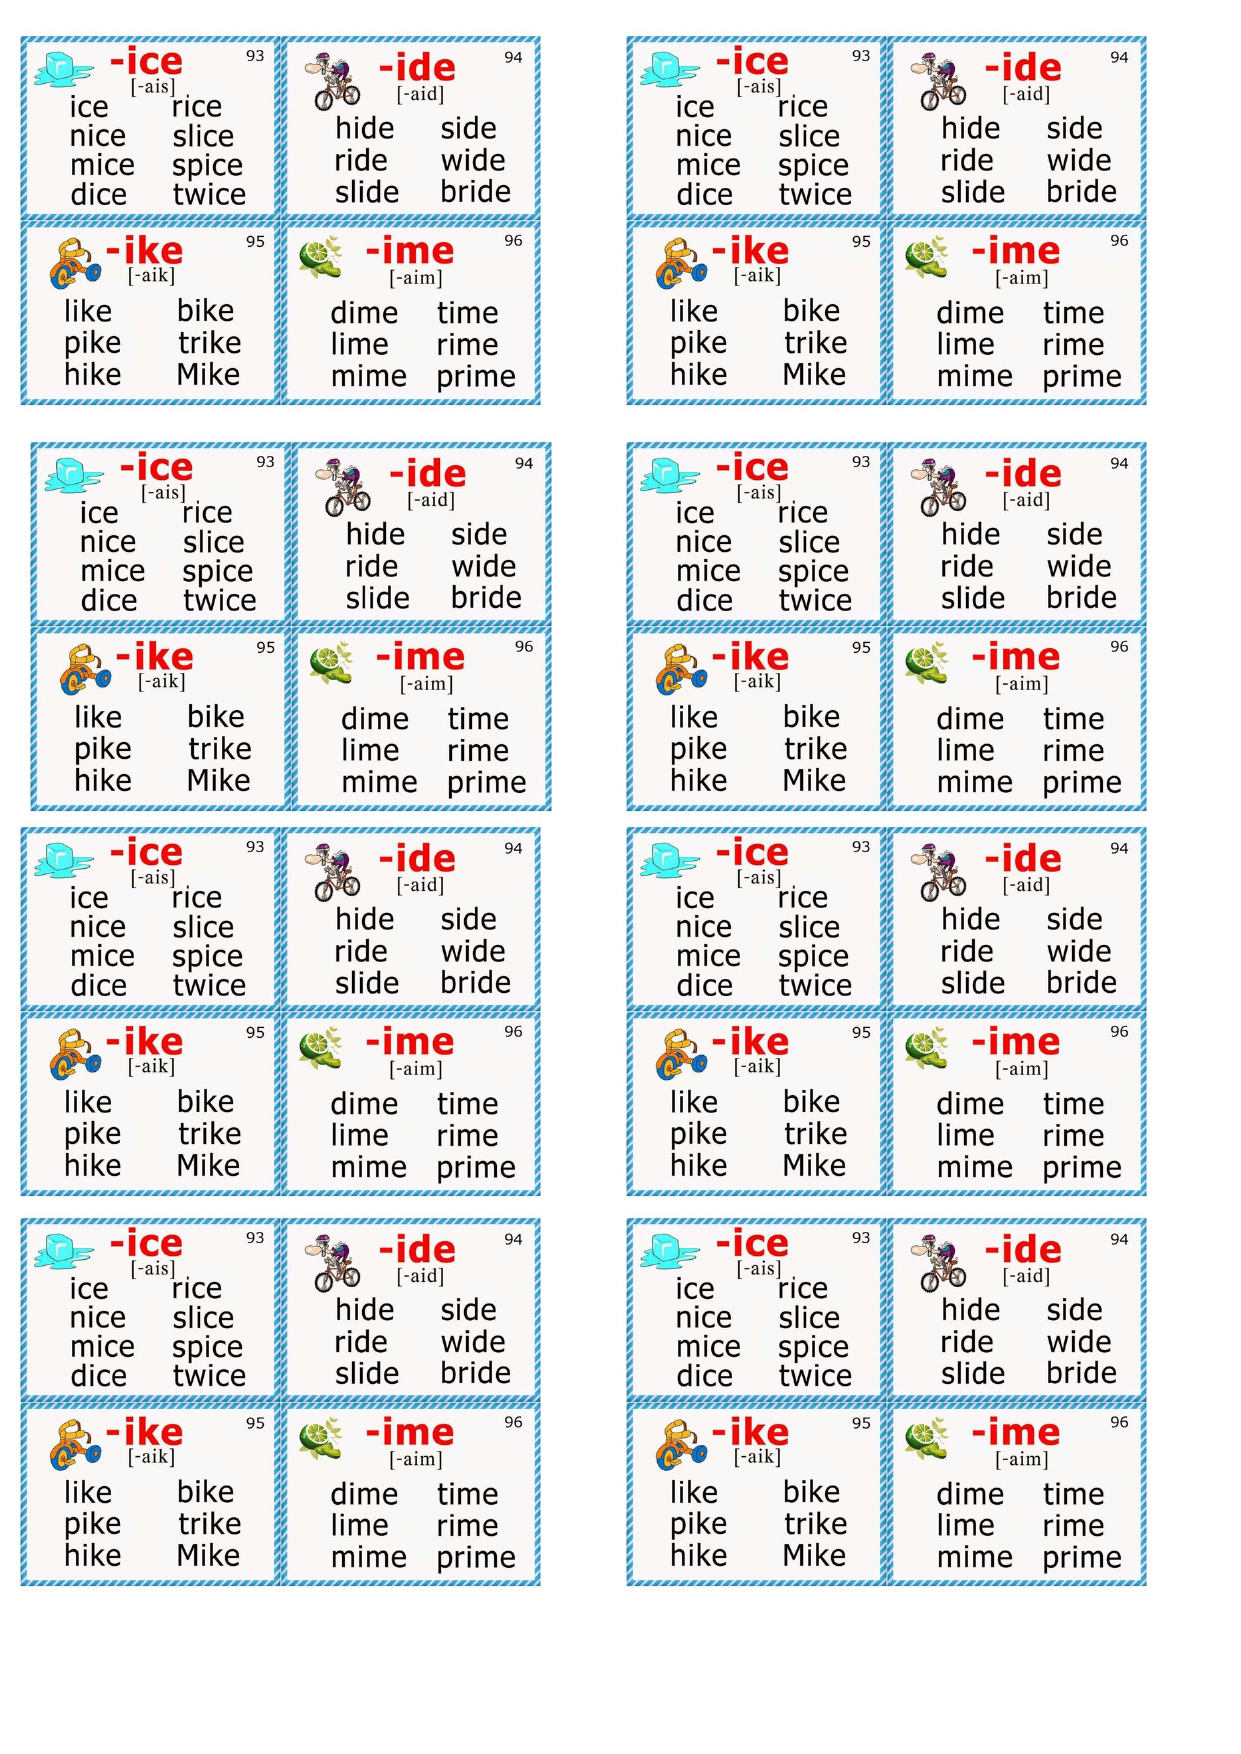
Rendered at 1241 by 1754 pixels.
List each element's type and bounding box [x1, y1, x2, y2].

picture [14, 820, 544, 1202]
picture [620, 1211, 1149, 1592]
picture [620, 435, 1149, 817]
picture [14, 29, 544, 411]
picture [620, 29, 1149, 411]
picture [14, 1211, 544, 1592]
picture [25, 435, 554, 817]
picture [620, 820, 1149, 1202]
